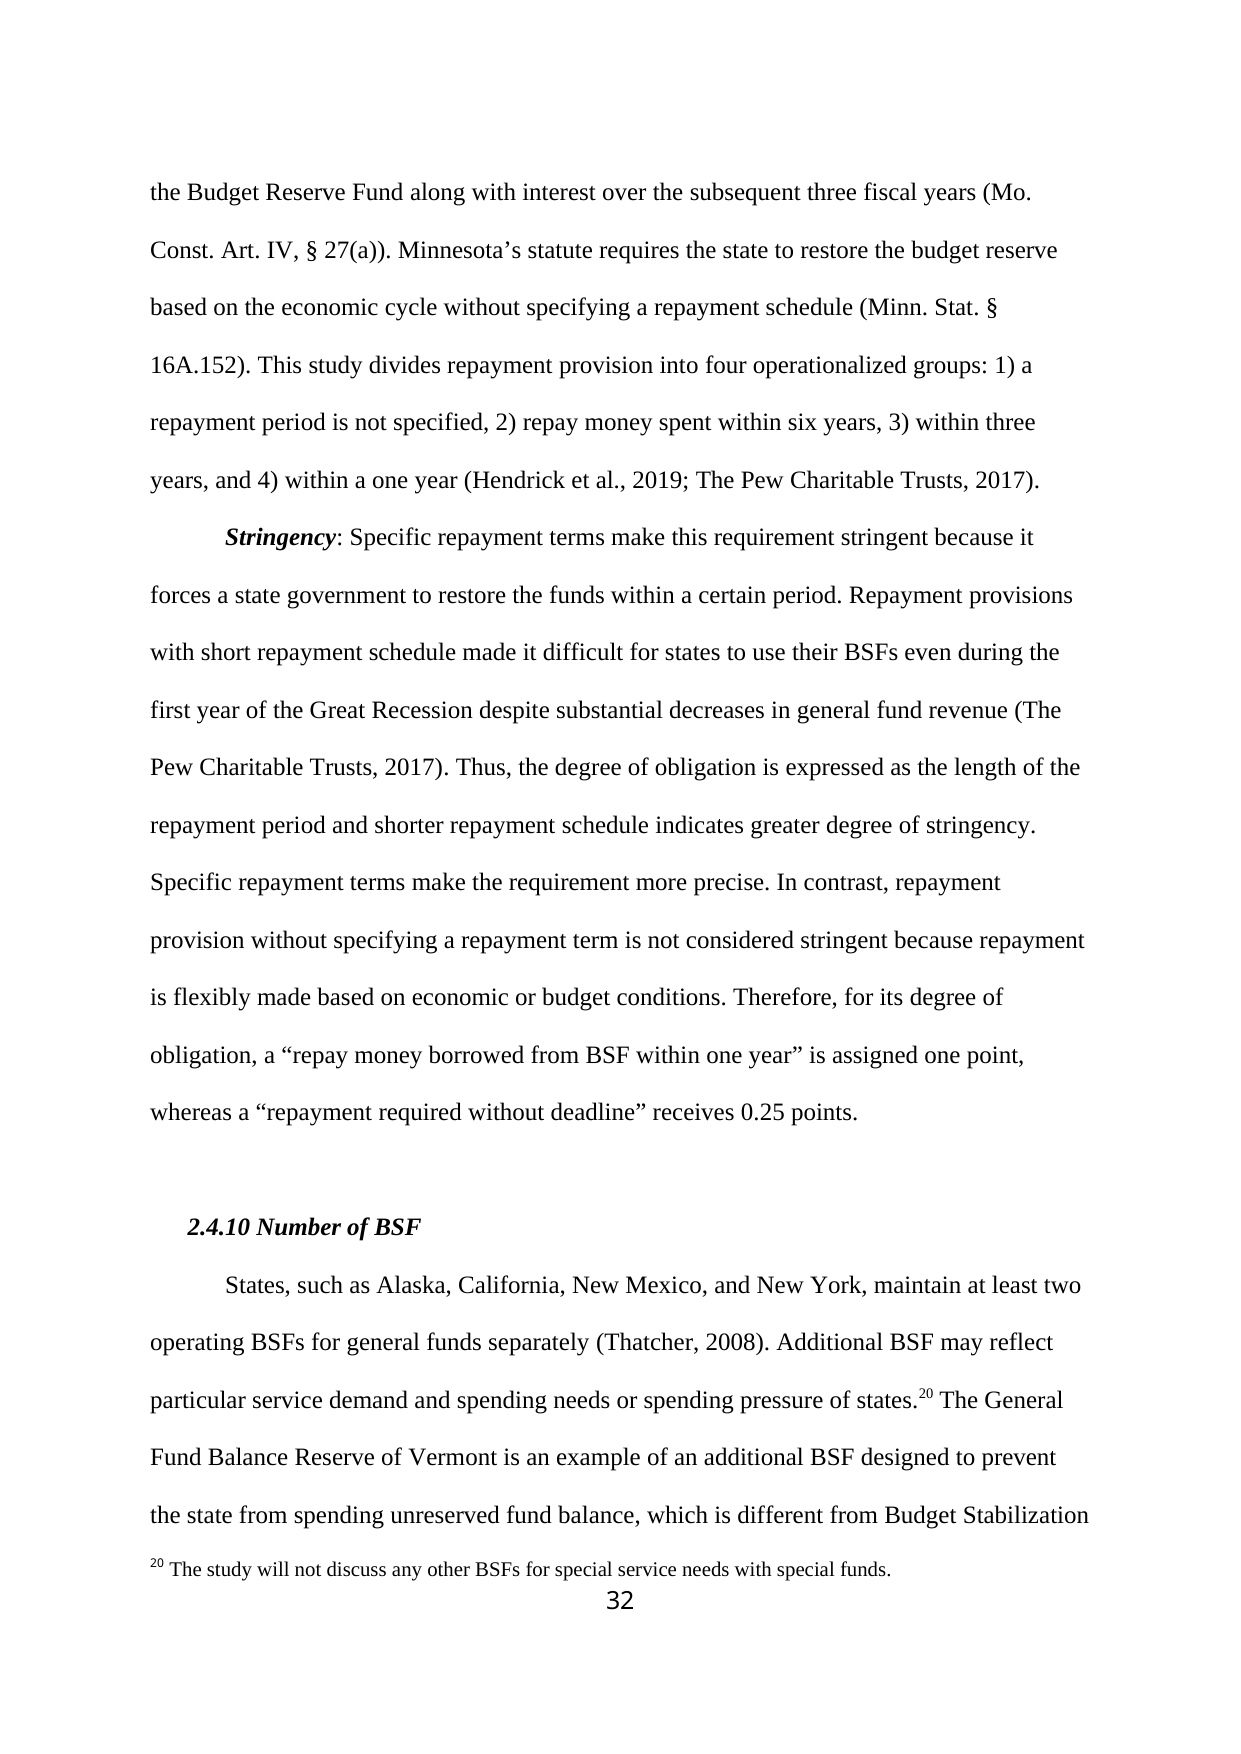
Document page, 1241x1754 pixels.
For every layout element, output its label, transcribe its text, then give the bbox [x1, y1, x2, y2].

text Stringency: Specific repayment terms make this requirement stringent because it forces a state government to restore the funds within a certain period. Repayment provisions with short repayment schedule made it difficult for states to use their BSFs even during the first year of the Great Recession despite substantial decreases in general fund revenue . Thus, the degree of obligation is expressed as the length of the repayment period and shorter repayment schedule indicates greater degree of stringency. Specific repayment terms make the requirement more precise. In contrast, repayment provision without specifying a repayment term is not considered stringent because repayment is flexibly made based on economic or budget conditions. Therefore, for its degree of obligation, a “repay money borrowed from BSF within one year” is assigned one point, whereas a “repayment required without deadline” receives 0.25 points. [150, 522, 1090, 1126]
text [150, 177, 1090, 493]
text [150, 1270, 1090, 1528]
text 2.4.10 Number of BSF [150, 1212, 1090, 1241]
